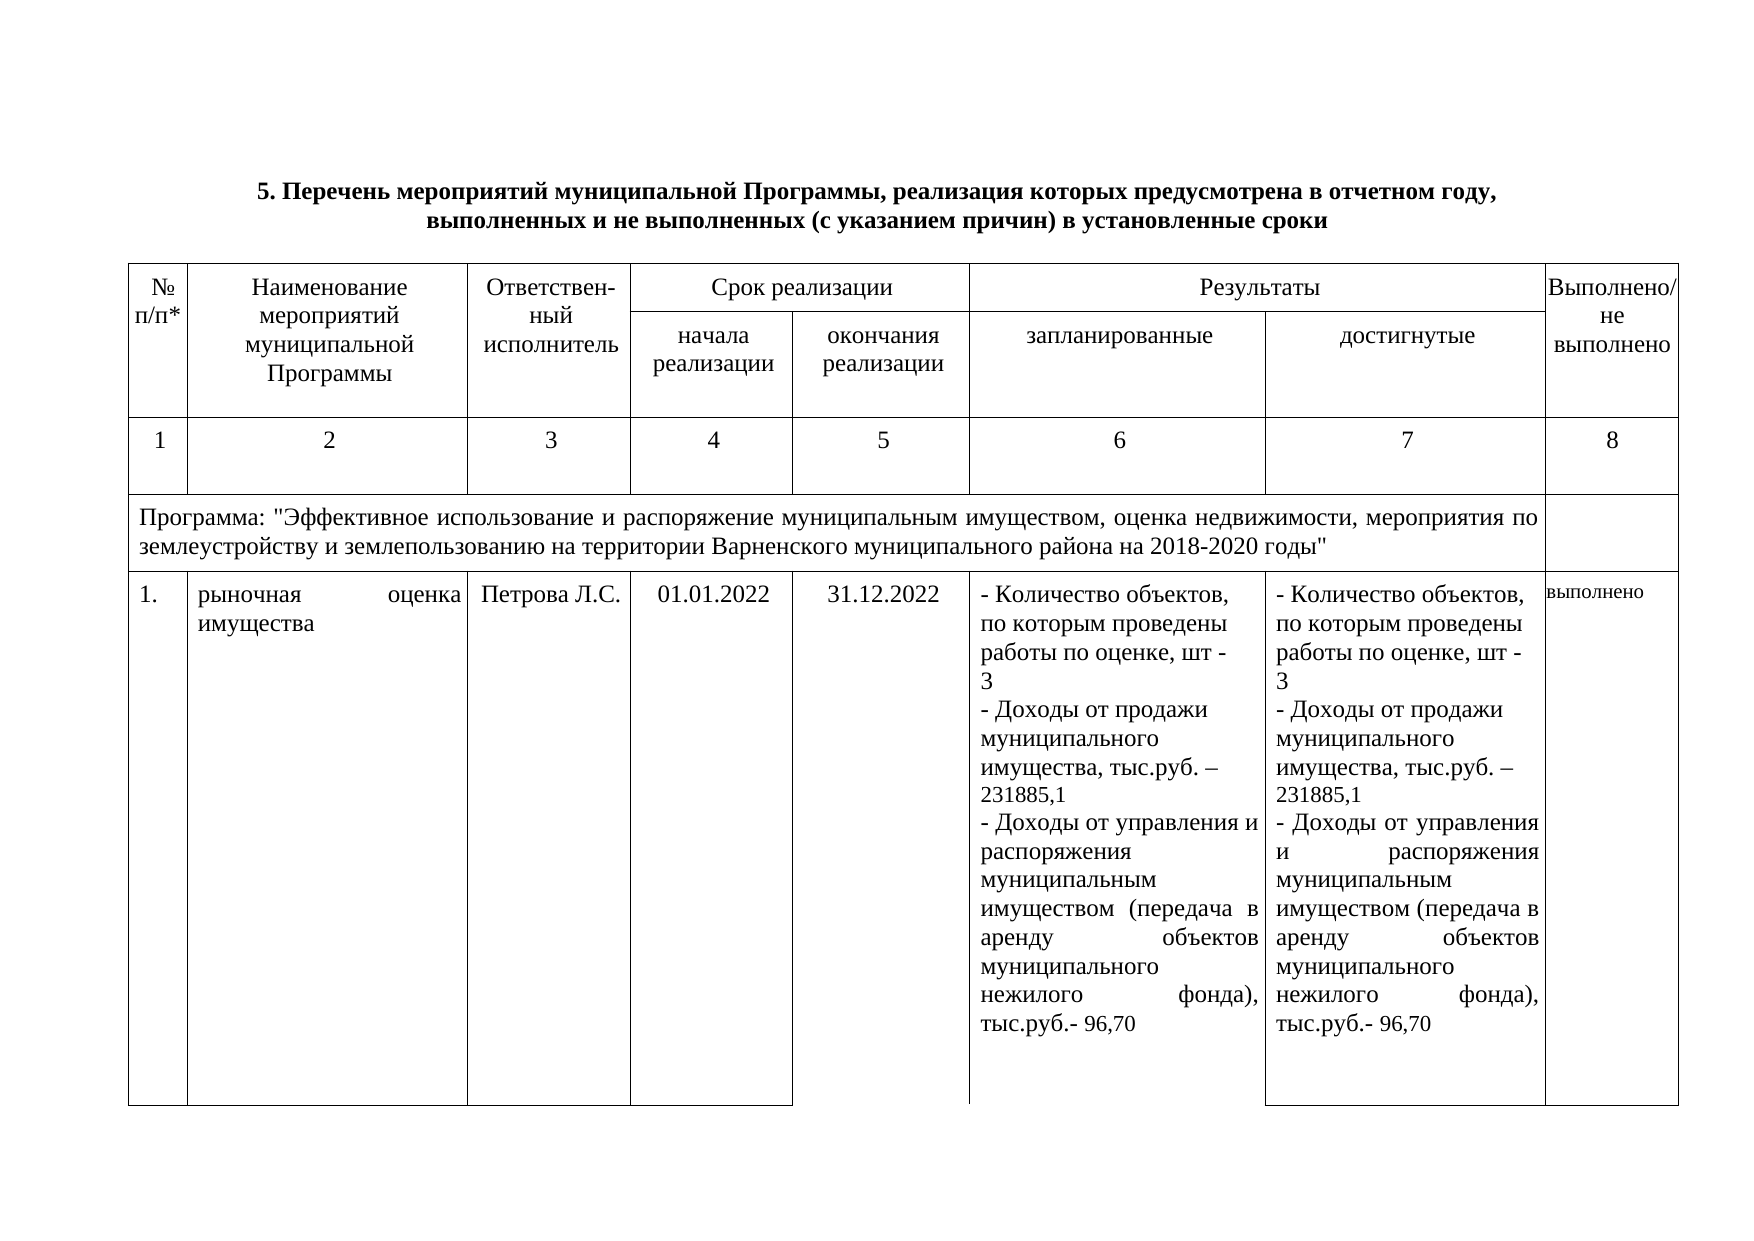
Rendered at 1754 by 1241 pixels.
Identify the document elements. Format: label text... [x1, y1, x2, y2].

table_cell окончания реализации [793, 312, 969, 417]
table_cell достигнутые [1266, 312, 1545, 417]
table_cell 1. [129, 572, 187, 1105]
table_header Наименование мероприятий муниципальной Программы [188, 264, 467, 417]
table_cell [1266, 572, 1545, 1105]
table_cell 8 [1546, 418, 1678, 494]
table_cell запланированные [970, 312, 1265, 417]
table_cell [1546, 495, 1678, 571]
table_cell 3 [468, 418, 630, 494]
table_header Выполнено/ не выполнено [1546, 264, 1678, 417]
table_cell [188, 572, 467, 1105]
table_cell 2 [188, 418, 467, 494]
table_header Результаты [970, 264, 1545, 311]
table_cell 6 [970, 418, 1265, 494]
table_cell 1 [129, 418, 187, 494]
text 5. Перечень мероприятий муниципальной Программы, реализация которых предусмотрена в отчетном году, [118, 176, 1636, 205]
table_cell начала реализации [631, 312, 792, 417]
table_cell 31.12.2022 [793, 572, 970, 1105]
text выполненных и не выполненных (с указанием причин) в установленные сроки [118, 205, 1636, 234]
table_cell 4 [631, 418, 792, 494]
table_header № п/п* [129, 264, 187, 417]
table_cell 7 [1266, 418, 1545, 494]
table_cell 5 [793, 418, 969, 494]
table_cell 01.01.2022 [631, 572, 792, 1105]
table_header Ответствен-ный исполнитель [468, 264, 630, 417]
table_cell выполнено [1546, 572, 1678, 1105]
table_cell Петрова Л.С. [468, 572, 630, 1105]
table_header Срок реализации [631, 264, 969, 311]
table_cell Программа: "Эффективное использование и распоряжение муниципальным имуществом, оценка недвижимости, мероприятия по землеустройству и землепользованию на территории Варненского муниципального района на 2018-2020 годы" [129, 495, 1545, 571]
